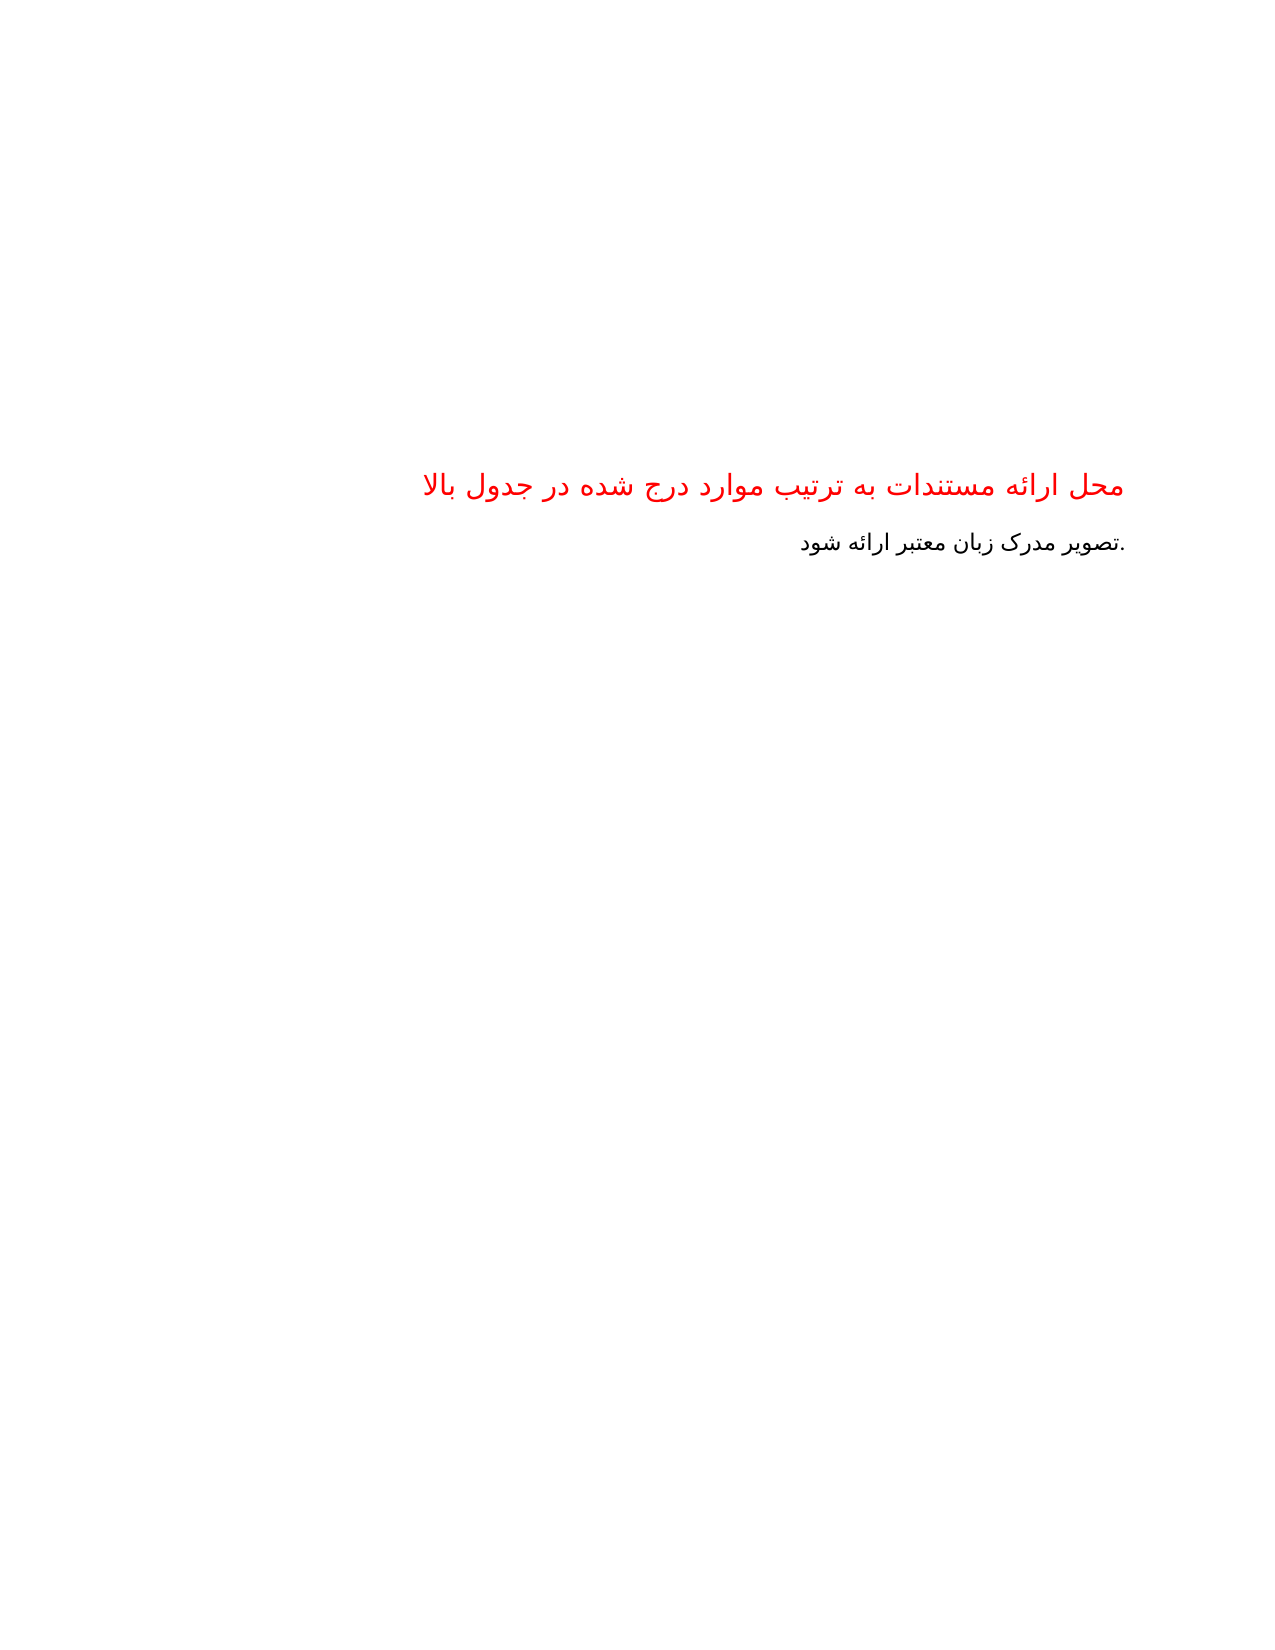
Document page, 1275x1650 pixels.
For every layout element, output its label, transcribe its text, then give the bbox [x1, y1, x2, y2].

text تصوير مدرک زبان معتبر ارائه شود. [150, 528, 1125, 556]
text محل ارائه مستندات به ترتيب موارد درج شده در جدول بالا [150, 468, 1125, 502]
